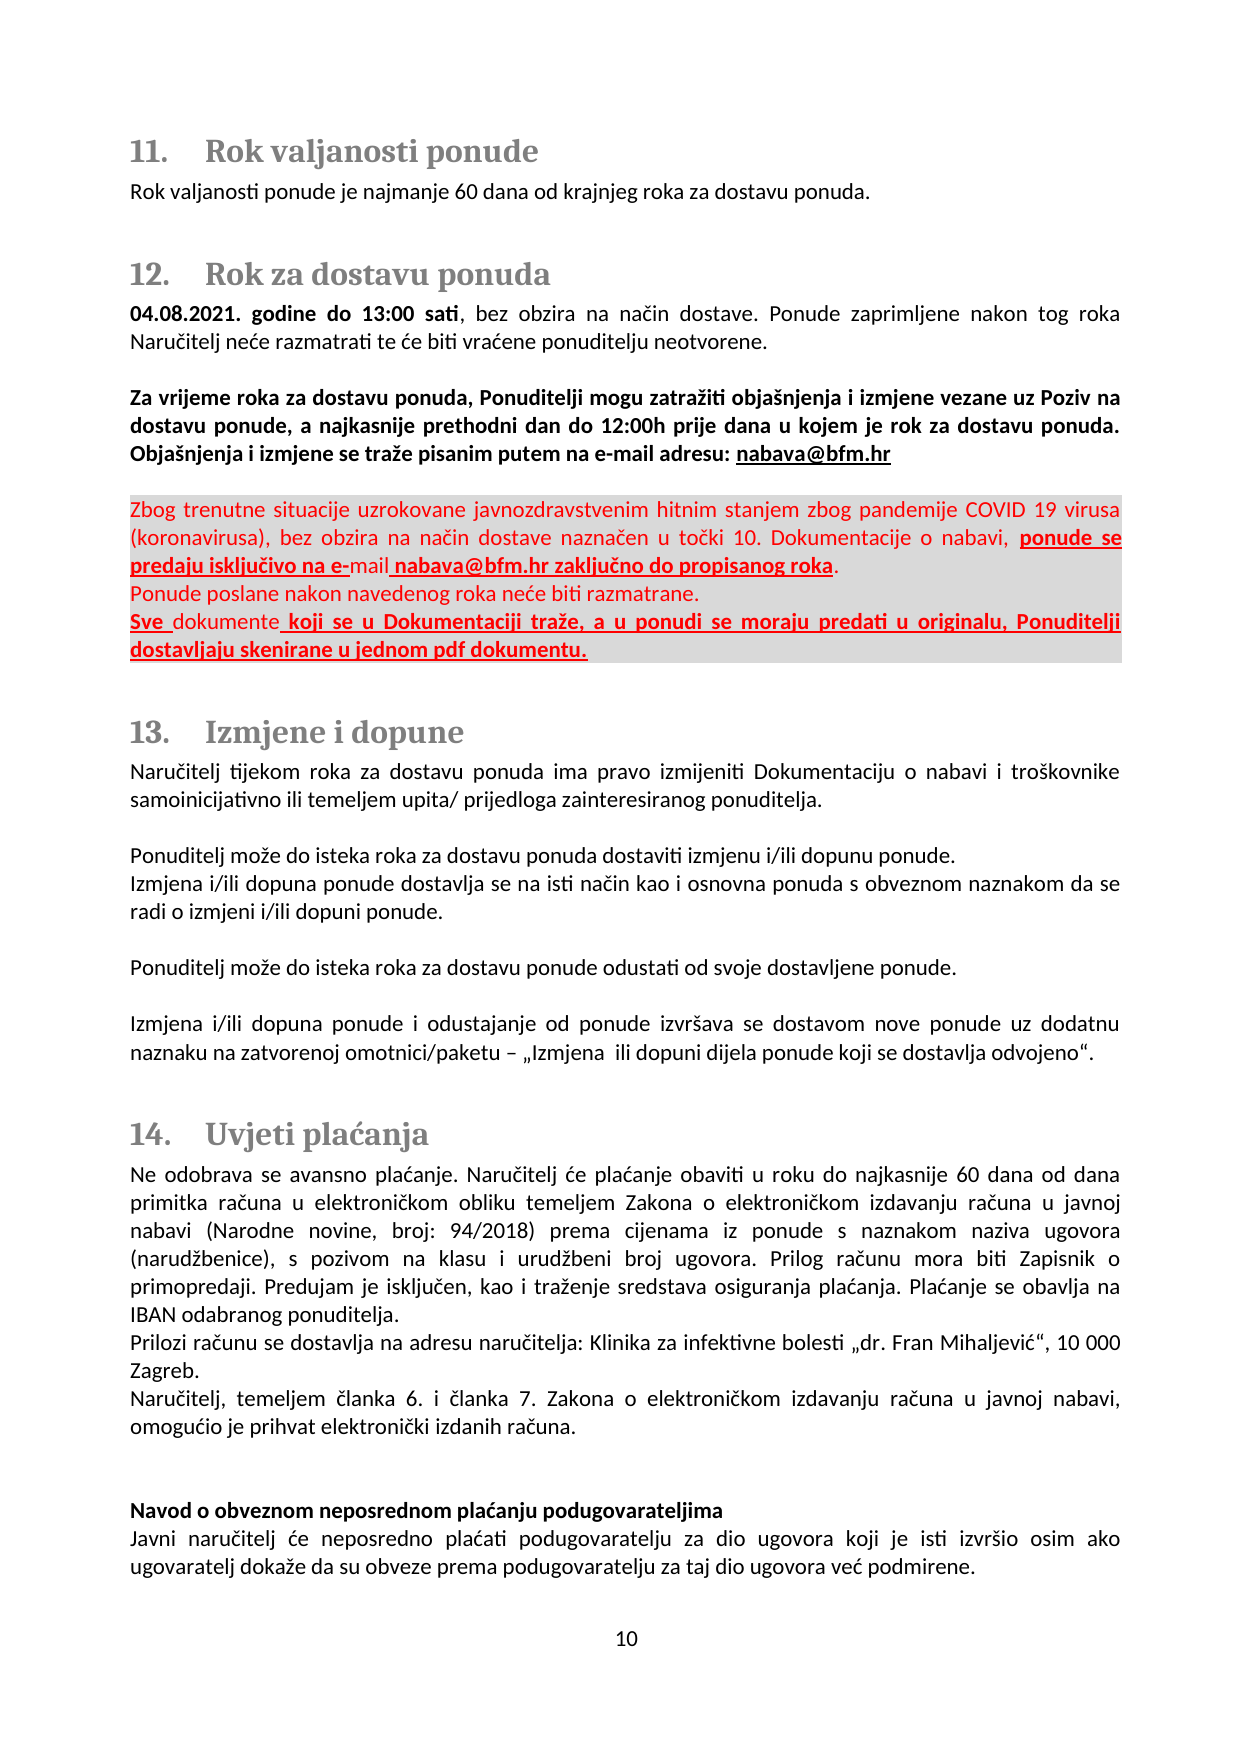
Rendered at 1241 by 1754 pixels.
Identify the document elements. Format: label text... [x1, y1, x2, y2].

text Javni naručitelj će neposredno plaćati podugovaratelju za dio ugovora koji je isti izvršio osim ako ugovaratelj dokaže da su obveze prema podugovaratelju za taj dio ugovora već podmirene. [130, 1524, 1122, 1580]
text Ponude poslane nakon navedenog roka neće biti razmatrane. [130, 579, 1122, 607]
text Uvjeti plaćanja [130, 1116, 1122, 1154]
text Naručitelj tijekom roka za dostavu ponuda ima pravo izmijeniti Dokumentaciju o nabavi i troškovnike samoinicijativno ili temeljem upita/ prijedloga zainteresiranog ponuditelja. [130, 757, 1122, 813]
text Ponuditelj može do isteka roka za dostavu ponuda dostaviti izmjenu i/ili dopunu ponude. [130, 841, 1122, 869]
text Izmjene i dopune [130, 713, 1122, 752]
text Prilozi računu se dostavlja na adresu naručitelja: Klinika za infektivne bolesti „dr. Fran Mihaljević“, 10 000 Zagreb. [130, 1328, 1122, 1384]
text Ne odobrava se avansno plaćanje. Naručitelj će plaćanje obaviti u roku do najkasnije 60 dana od dana primitka računa u elektroničkom obliku temeljem Zakona o elektroničkom izdavanju računa u javnoj nabavi (Narodne novine, broj: 94/2018) prema cijenama iz ponude s naznakom naziva ugovora (narudžbenice), s pozivom na klasu i urudžbeni broj ugovora. Prilog računu mora biti Zapisnik o primopredaji. Predujam je isključen, kao i traženje sredstava osiguranja plaćanja. Plaćanje se obavlja na IBAN odabranog ponuditelja. [130, 1160, 1122, 1328]
text Izmjena i/ili dopuna ponude dostavlja se na isti način kao i osnovna ponuda s obveznom naznakom da se radi o izmjeni i/ili dopuni ponude. [130, 869, 1122, 926]
text 04.08.2021. godine do 13:00 sati, bez obzira na način dostave. Ponude zaprimljene nakon tog roka Naručitelj neće razmatrati te će biti vraćene ponuditelju neotvorene. [130, 299, 1122, 355]
text Naručitelj, temeljem članka 6. i članka 7. Zakona o elektroničkom izdavanju računa u javnoj nabavi, omogućio je prihvat elektronički izdanih računa. [130, 1384, 1122, 1440]
text Navod o obveznom neposrednom plaćanju podugovarateljima [130, 1496, 1122, 1524]
text Izmjena i/ili dopuna ponude i odustajanje od ponude izvršava se dostavom nove ponude uz dodatnu naznaku na zatvorenoj omotnici/paketu – „Izmjena ili dopuni dijela ponude koji se dostavlja odvojeno“. [130, 1009, 1122, 1066]
text Za vrijeme roka za dostavu ponuda, Ponuditelji mogu zatražiti objašnjenja i izmjene vezane uz Poziv na dostavu ponude, a najkasnije prethodni dan do 12:00h prije dana u kojem je rok za dostavu ponuda. Objašnjenja i izmjene se traže pisanim putem na e-mail adresu: nabava@bfm.hr [130, 383, 1122, 467]
text Zbog trenutne situacije uzrokovane javnozdravstvenim hitnim stanjem zbog pandemije COVID 19 virusa (koronavirusa), bez obzira na način dostave naznačen u točki 10. Dokumentacije o nabavi, ponude se predaju isključivo na e-mail nabava@bfm.hr zaključno do propisanog roka. [130, 495, 1122, 579]
text Rok valjanosti ponude [130, 133, 1122, 171]
text Ponuditelj može do isteka roka za dostavu ponude odustati od svoje dostavljene ponude. [130, 953, 1122, 982]
text Rok valjanosti ponude je najmanje 60 dana od krajnjeg roka za dostavu ponuda. [130, 177, 1122, 205]
text Sve dokumente koji se u Dokumentaciji traže, a u ponudi se moraju predati u originalu, Ponuditelji dostavljaju skenirane u jednom pdf dokumentu. [130, 607, 1122, 663]
text Rok za dostavu ponuda [130, 255, 1122, 293]
